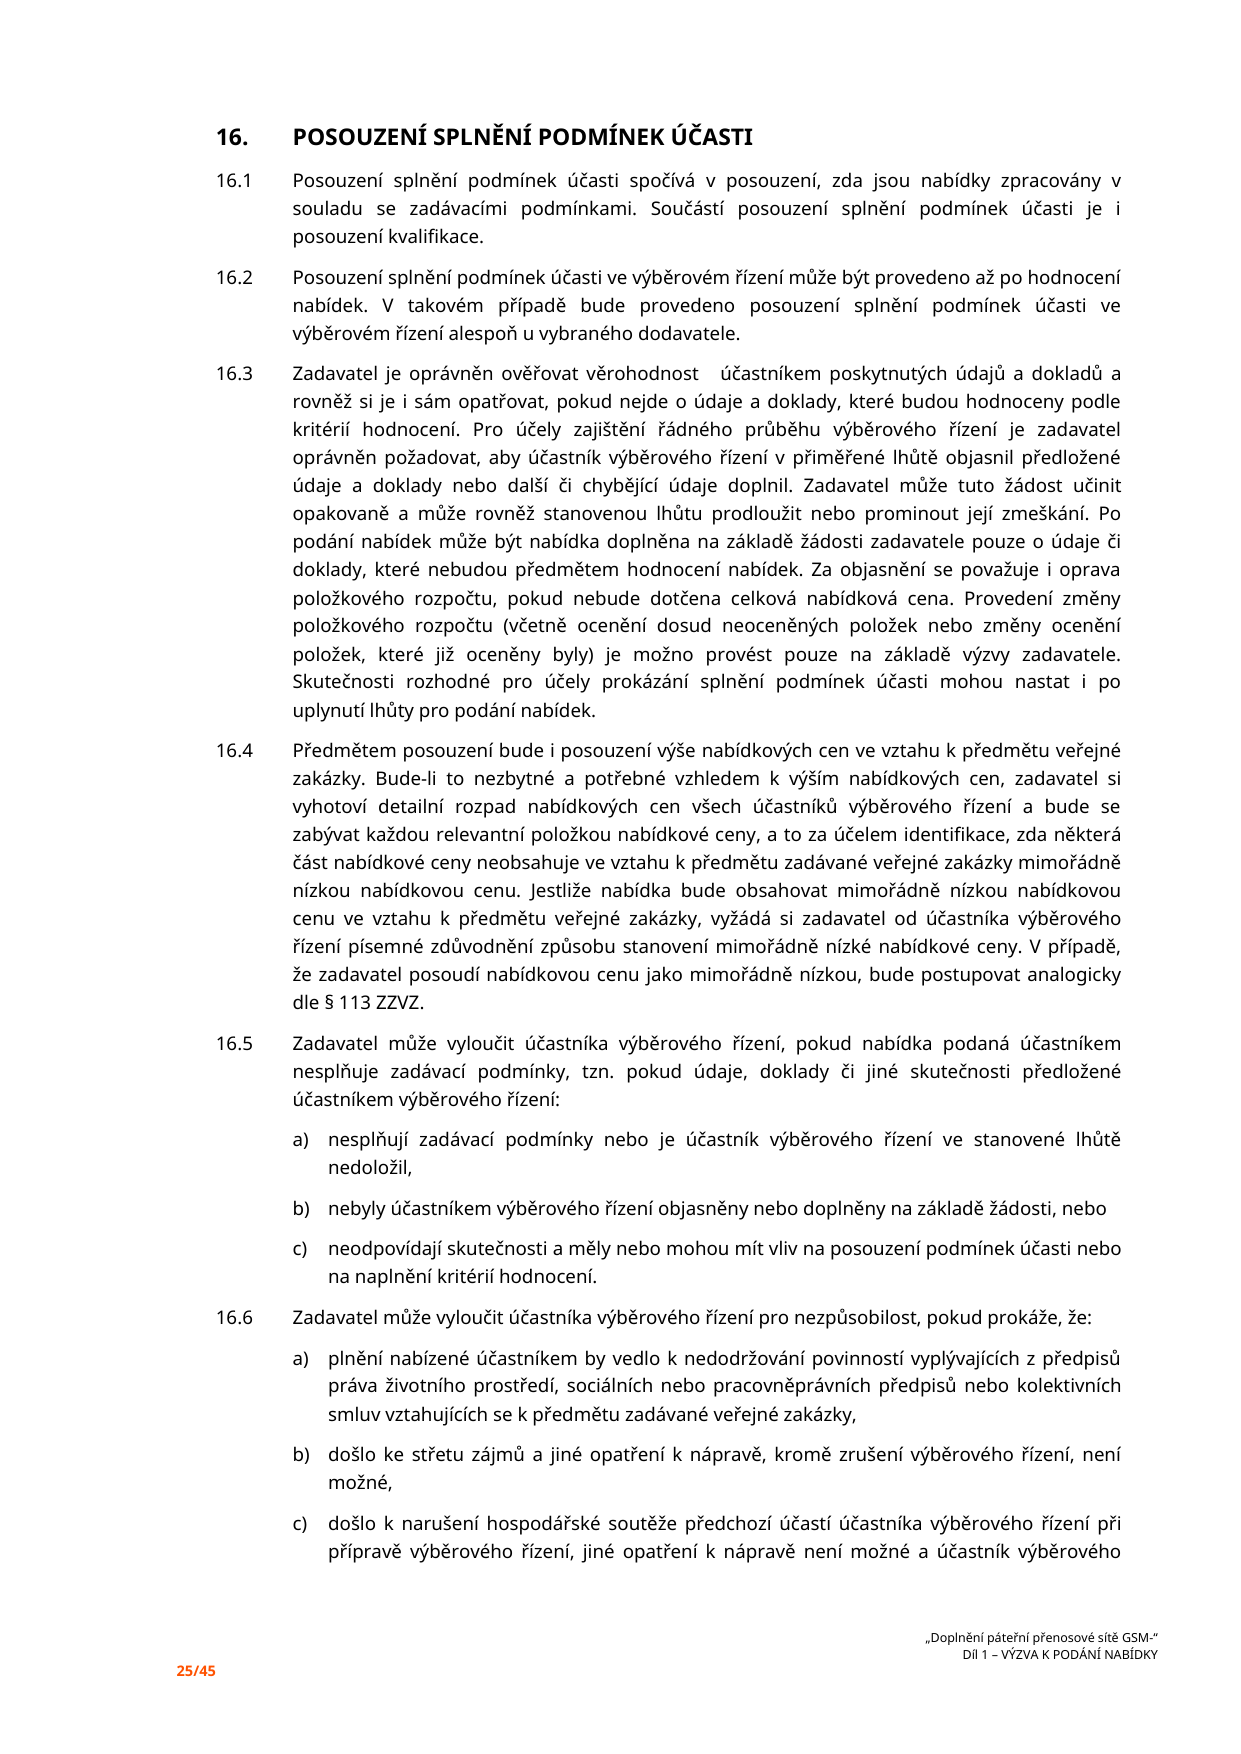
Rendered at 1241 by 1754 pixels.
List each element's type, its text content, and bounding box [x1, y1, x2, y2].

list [292, 1510, 1122, 1563]
list došlo ke střetu zájmů a jiné opatření k nápravě, kromě zrušení výběrového řízení, není možné, [292, 1441, 1122, 1495]
list nebyly účastníkem výběrového řízení objasněny nebo doplněny na základě žádosti, nebo [292, 1195, 1122, 1221]
text Posouzení splnění podmínek účasti spočívá v posouzení, zda jsou nabídky zpracovány v souladu se zadávacími podmínkami. Součástí posouzení splnění podmínek účasti je i posouzení kvalifikace. [216, 167, 1122, 249]
text POSOUZENÍ SPLNĚNÍ PODMÍNEK ÚČASTI [216, 121, 1122, 152]
list plnění nabízené účastníkem by vedlo k nedodržování povinností vyplývajících z předpisů práva životního prostředí, sociálních nebo pracovněprávních předpisů nebo kolektivních smluv vztahujících se k předmětu zadávané veřejné zakázky, [292, 1345, 1122, 1426]
list neodpovídají skutečnosti a měly nebo mohou mít vliv na posouzení podmínek účasti nebo na naplnění kritérií hodnocení. [292, 1236, 1122, 1289]
text Zadavatel může vyloučit účastníka výběrového řízení pro nezpůsobilost, pokud prokáže, že: [216, 1304, 1122, 1330]
text Zadavatel je oprávněn ověřovat věrohodnost účastníkem poskytnutých údajů a dokladů a rovněž si je i sám opatřovat, pokud nejde o údaje a doklady, které budou hodnoceny podle kritérií hodnocení. Pro účely zajištění řádného průběhu výběrového řízení je zadavatel oprávněn požadovat, aby účastník výběrového řízení v přiměřené lhůtě objasnil předložené údaje a doklady nebo další či chybějící údaje doplnil. Zadavatel může tuto žádost učinit opakovaně a může rovněž stanovenou lhůtu prodloužit nebo prominout její zmeškání. Po podání nabídek může být nabídka doplněna na základě žádosti zadavatele pouze o údaje či doklady, které nebudou předmětem hodnocení nabídek. Za objasnění se považuje i oprava položkového rozpočtu, pokud nebude dotčena celková nabídková cena. Provedení změny položkového rozpočtu (včetně ocenění dosud neoceněných položek nebo změny ocenění položek, které již oceněny byly) je možno provést pouze na základě výzvy zadavatele. Skutečnosti rozhodné pro účely prokázání splnění podmínek účasti mohou nastat i po uplynutí lhůty pro podání nabídek. [216, 361, 1122, 722]
text Předmětem posouzení bude i posouzení výše nabídkových cen ve vztahu k předmětu veřejné zakázky. Bude-li to nezbytné a potřebné vzhledem k výším nabídkových cen, zadavatel si vyhotoví detailní rozpad nabídkových cen všech účastníků výběrového řízení a bude se zabývat každou relevantní položkou nabídkové ceny, a to za účelem identifikace, zda některá část nabídkové ceny neobsahuje ve vztahu k předmětu zadávané veřejné zakázky mimořádně nízkou nabídkovou cenu. Jestliže nabídka bude obsahovat mimořádně nízkou nabídkovou cenu ve vztahu k předmětu veřejné zakázky, vyžádá si zadavatel od účastníka výběrového řízení písemné zdůvodnění způsobu stanovení mimořádně nízké nabídkové ceny. V případě, že zadavatel posoudí nabídkovou cenu jako mimořádně nízkou, bude postupovat analogicky dle § 113 ZZVZ. [216, 737, 1122, 1015]
list nesplňují zadávací podmínky nebo je účastník výběrového řízení ve stanovené lhůtě nedoložil, [292, 1127, 1122, 1180]
text Zadavatel může vyloučit účastníka výběrového řízení, pokud nabídka podaná účastníkem nesplňuje zadávací podmínky, tzn. pokud údaje, doklady či jiné skutečnosti předložené účastníkem výběrového řízení: [216, 1030, 1122, 1112]
text Posouzení splnění podmínek účasti ve výběrovém řízení může být provedeno až po hodnocení nabídek. V takovém případě bude provedeno posouzení splnění podmínek účasti ve výběrovém řízení alespoň u vybraného dodavatele. [216, 264, 1122, 346]
